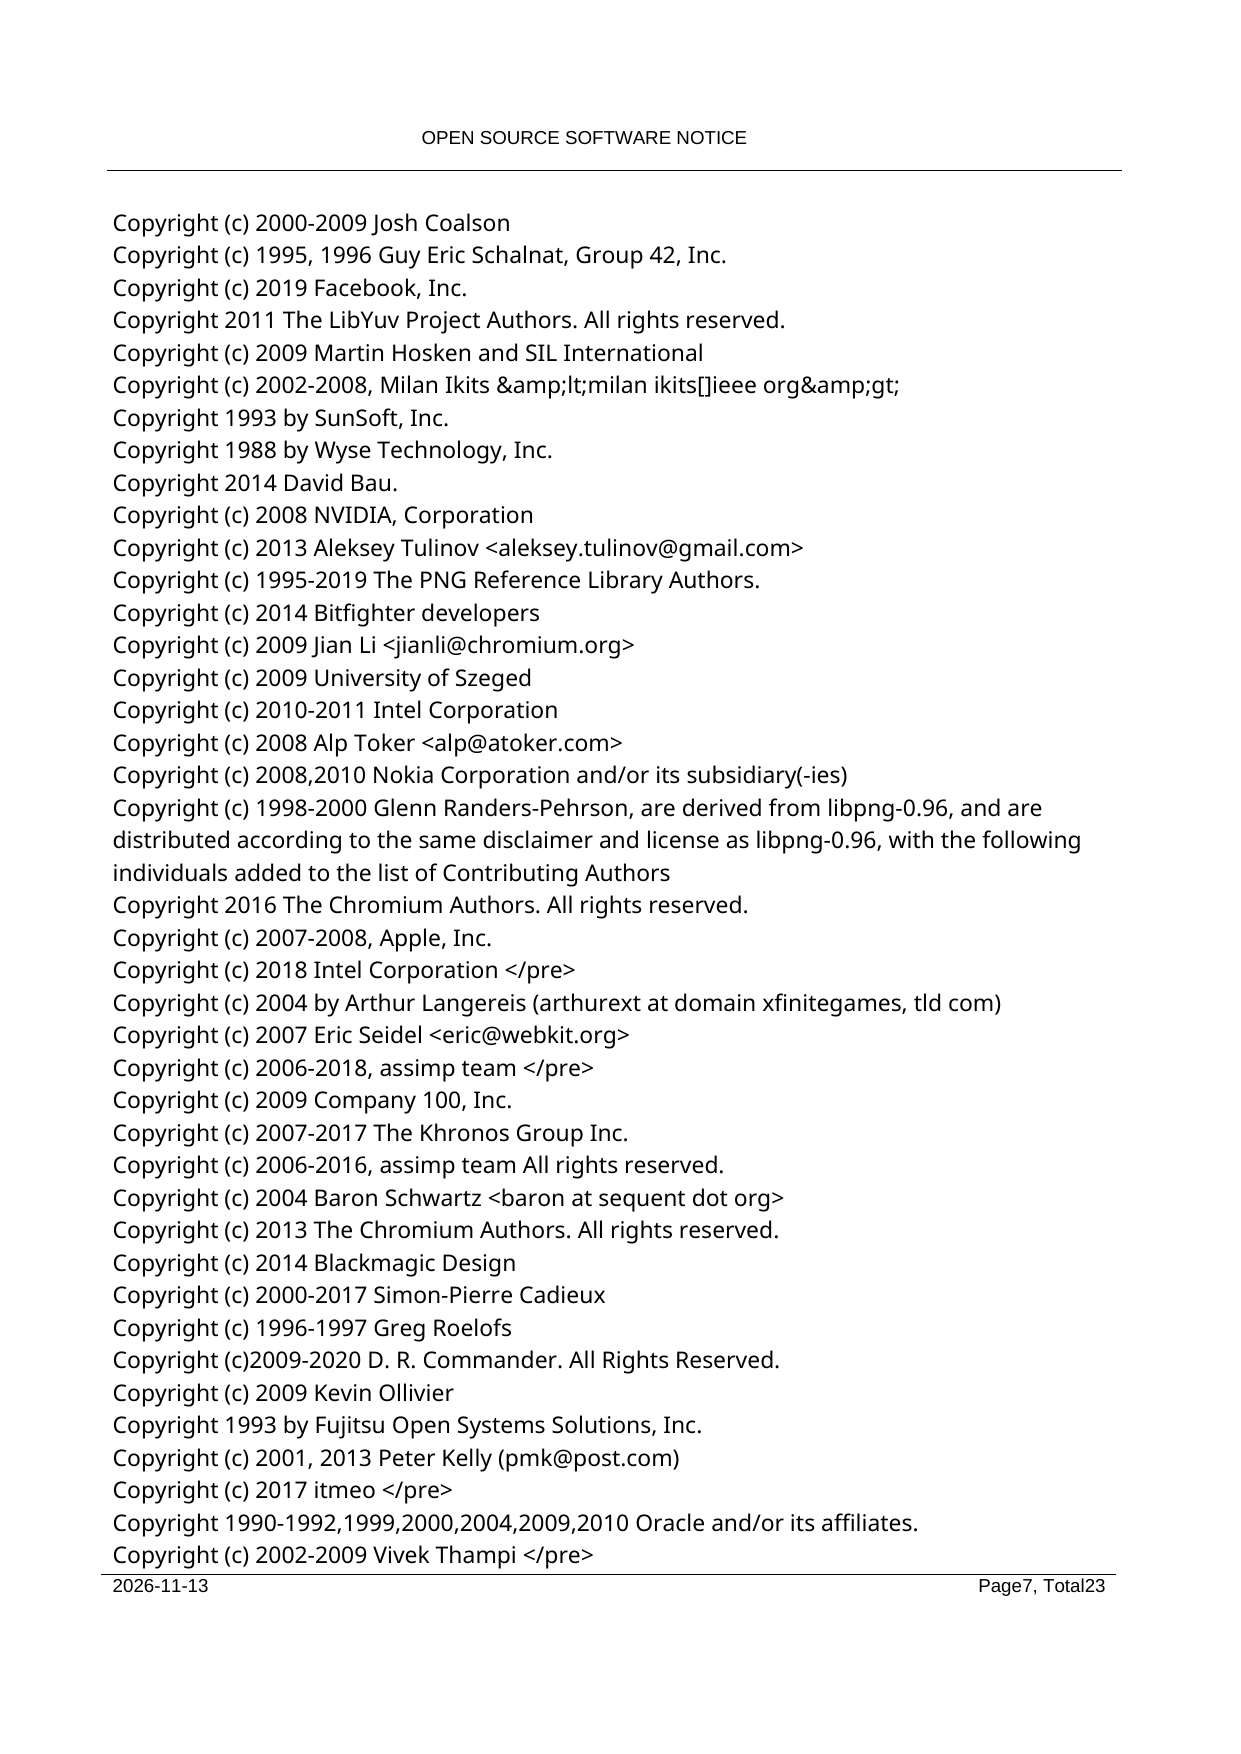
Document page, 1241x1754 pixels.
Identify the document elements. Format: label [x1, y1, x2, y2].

text [112, 206, 1128, 1571]
